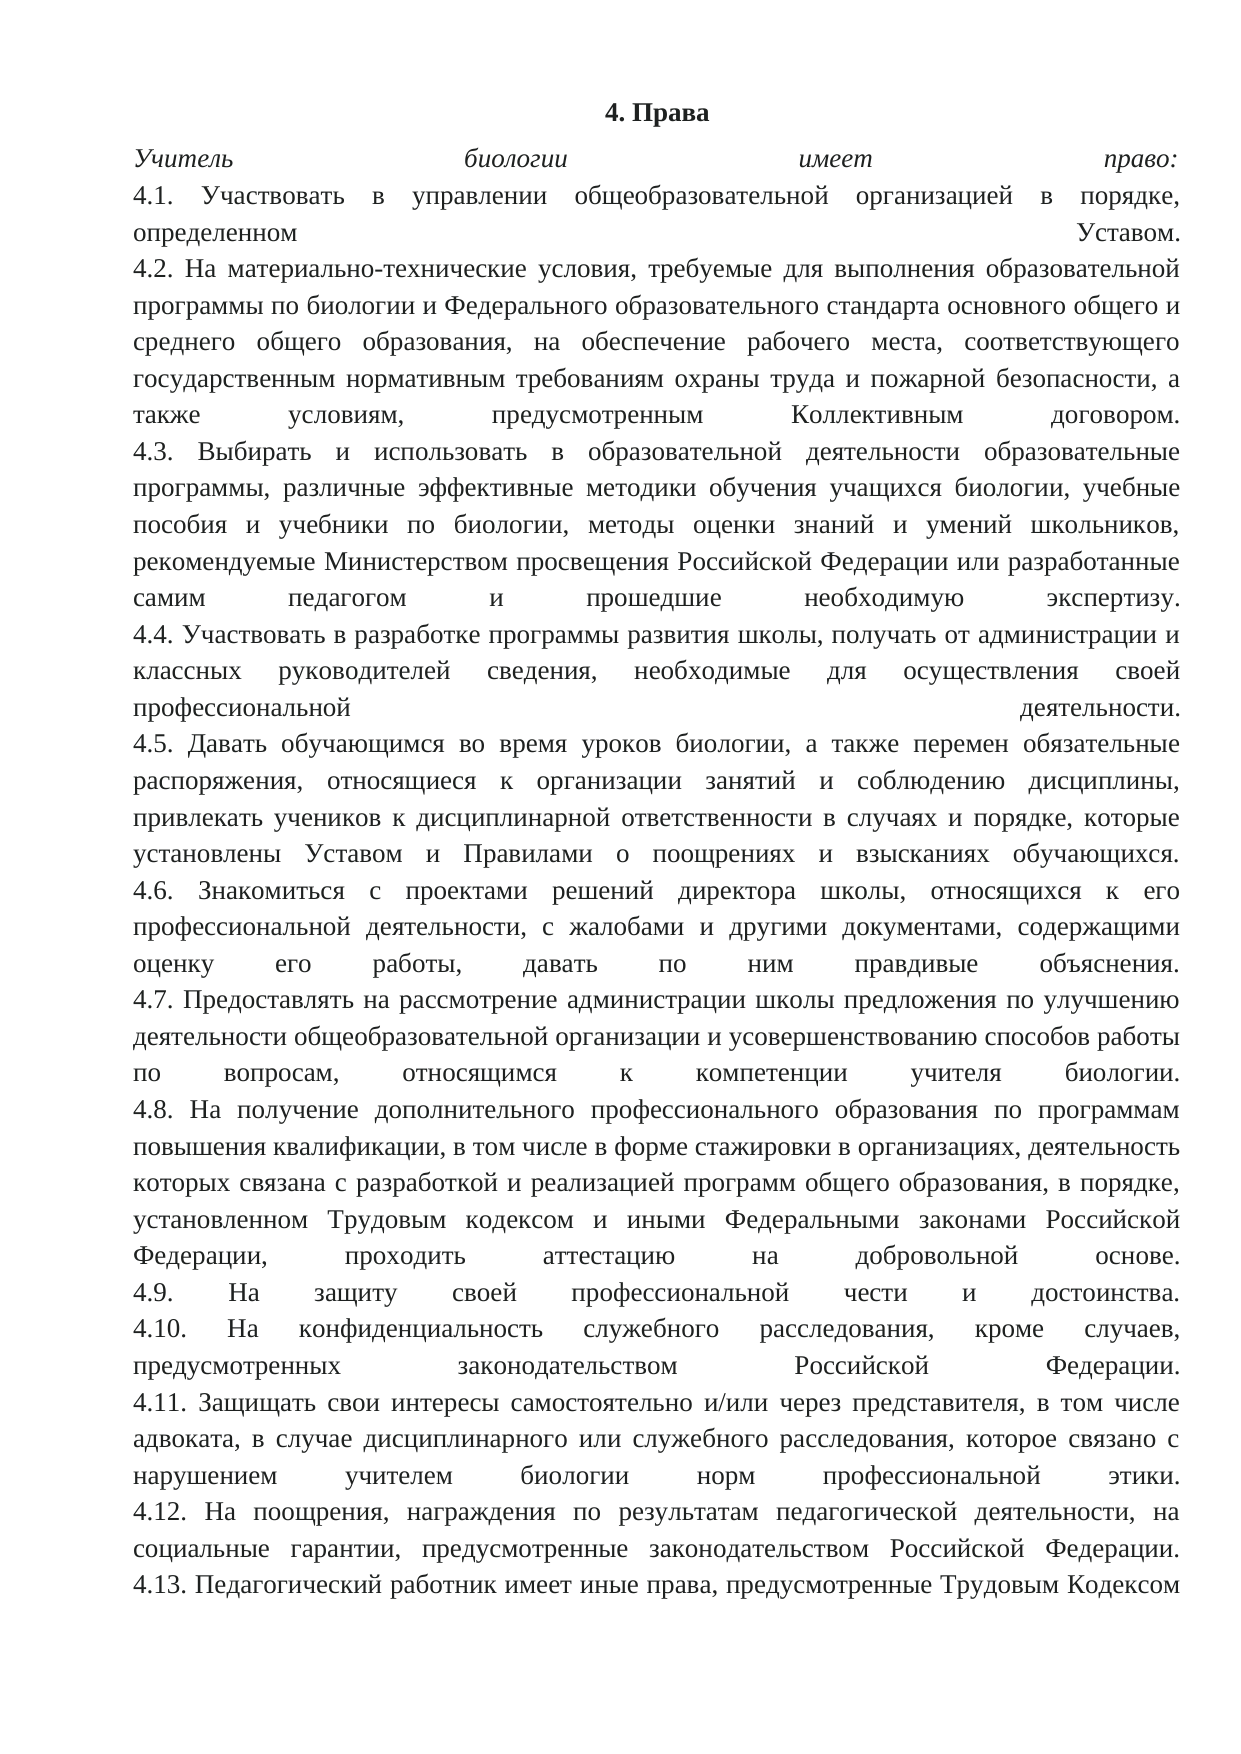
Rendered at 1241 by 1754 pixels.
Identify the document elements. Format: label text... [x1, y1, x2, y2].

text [133, 137, 1181, 1599]
text 4. Права [133, 89, 1181, 128]
